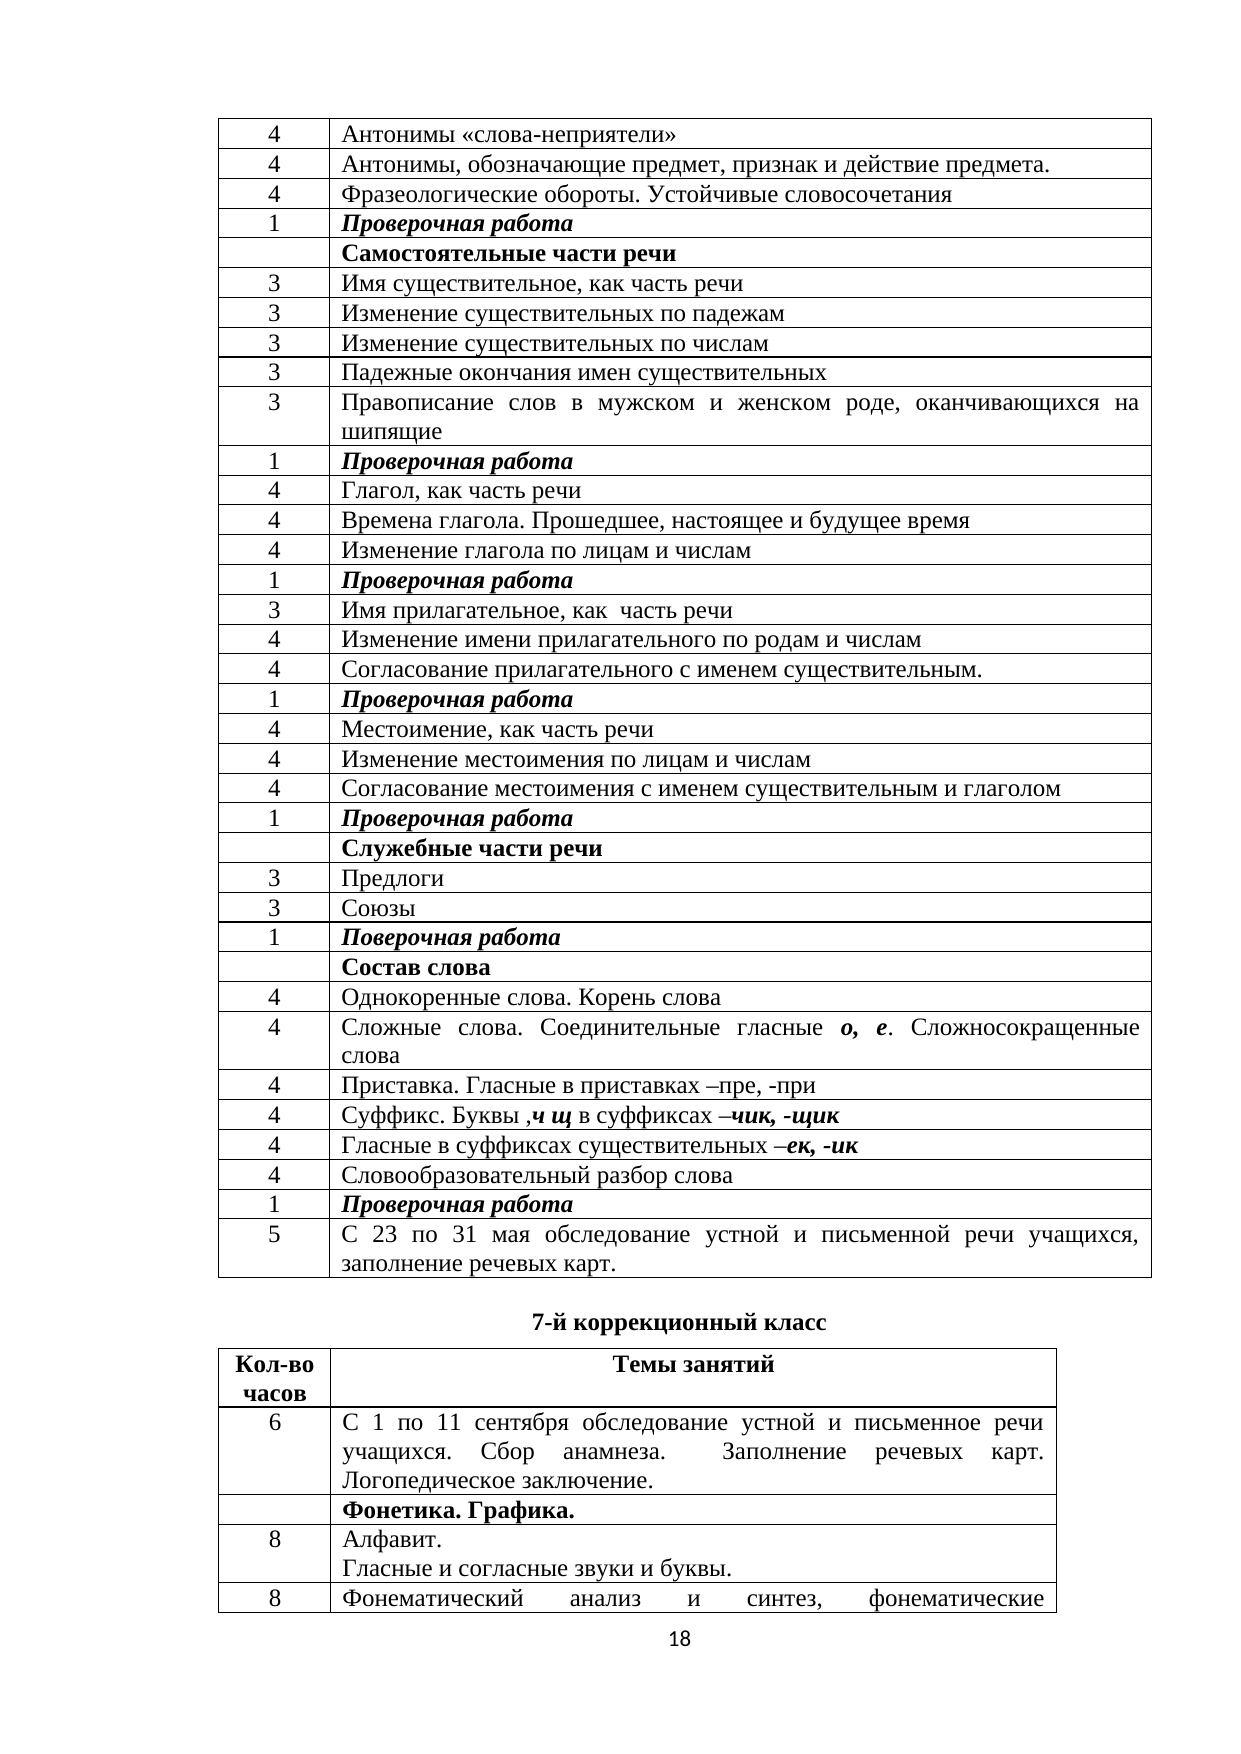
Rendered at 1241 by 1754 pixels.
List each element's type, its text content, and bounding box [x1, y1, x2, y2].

table_cell 3 [219, 298, 329, 327]
table_cell Проверочная работа [330, 1190, 1151, 1218]
table_cell 3 [219, 268, 329, 297]
table_cell 3 [219, 893, 329, 921]
table_cell Однокоренные слова. Корень слова [330, 982, 1151, 1011]
table_cell 8 [219, 1583, 330, 1612]
table_cell Имя прилагательное, как часть речи [330, 595, 1151, 623]
table_cell С 23 по 31 мая обследование устной и письменной речи учащихся, заполнение речевых карт. [330, 1219, 1151, 1277]
table_cell 4 [219, 1160, 329, 1188]
table_cell Состав слова [330, 952, 1151, 981]
table_cell 4 [219, 1100, 329, 1129]
table_header Кол-во часов [219, 1349, 330, 1406]
table_cell 3 [219, 387, 329, 445]
table_cell Словообразовательный разбор слова [330, 1160, 1151, 1188]
table_cell Глагол, как часть речи [330, 476, 1151, 504]
table_cell 4 [219, 119, 329, 148]
table_cell [219, 1495, 330, 1523]
table_cell Приставка. Гласные в приставках –пре, -при [330, 1070, 1151, 1099]
table_cell Изменение имени прилагательного по родам и числам [330, 625, 1151, 653]
table_cell Антонимы «слова-неприятели» [330, 119, 1151, 148]
table_cell Изменение глагола по лицам и числам [330, 535, 1151, 564]
table_cell 3 [219, 863, 329, 892]
table_cell 4 [219, 774, 329, 802]
table_cell 4 [219, 1130, 329, 1159]
table_cell Имя существительное, как часть речи [330, 268, 1151, 297]
table_cell Изменение существительных по числам [330, 328, 1151, 356]
table_cell Проверочная работа [330, 565, 1151, 594]
table_cell Суффикс. Буквы ,ч щ в суффиксах –чик, -щик [330, 1100, 1151, 1129]
table_cell Сложные слова. Соединительные гласные о, е. Сложносокращенные слова [330, 1012, 1151, 1069]
table_header Темы занятий [331, 1349, 1056, 1406]
table_cell 4 [219, 1012, 329, 1069]
table_cell 8 [219, 1525, 330, 1582]
table_cell Антонимы, обозначающие предмет, признак и действие предмета. [330, 149, 1151, 178]
table_cell [219, 833, 329, 862]
table_cell Поверочная работа [330, 923, 1151, 951]
table_cell Союзы [330, 893, 1151, 921]
table_cell Фразеологические обороты. Устойчивые словосочетания [330, 179, 1151, 207]
table_cell 4 [219, 476, 329, 504]
table_cell 6 [219, 1408, 330, 1494]
table_cell 1 [219, 446, 329, 474]
table_cell Служебные части речи [330, 833, 1151, 862]
table_cell 4 [219, 625, 329, 653]
table_cell Гласные в суффиксах существительных –ек, -ик [330, 1130, 1151, 1159]
table_cell 4 [219, 744, 329, 772]
table_cell Согласование местоимения с именем существительным и глаголом [330, 774, 1151, 802]
table_cell Фонетика. Графика. [331, 1495, 1056, 1523]
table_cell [331, 1583, 1056, 1612]
table_cell 1 [219, 565, 329, 594]
table_cell 3 [219, 358, 329, 386]
table_cell Проверочная работа [330, 446, 1151, 474]
table_cell Самостоятельные части речи [330, 238, 1151, 267]
table_cell Падежные окончания имен существительных [330, 358, 1151, 386]
table_cell Проверочная работа [330, 684, 1151, 713]
table_cell 5 [219, 1219, 329, 1277]
table_cell Предлоги [330, 863, 1151, 892]
table_cell 3 [219, 595, 329, 623]
table_cell 4 [219, 714, 329, 743]
table_cell 1 [219, 803, 329, 832]
table_cell 1 [219, 923, 329, 951]
table_cell 4 [219, 654, 329, 683]
table_cell [219, 952, 329, 981]
table_cell 4 [219, 1070, 329, 1099]
table_cell 1 [219, 1190, 329, 1218]
table_cell 1 [219, 209, 329, 237]
table_cell 1 [219, 684, 329, 713]
table_cell Правописание слов в мужском и женском роде, оканчивающихся на шипящие [330, 387, 1151, 445]
table_cell Изменение местоимения по лицам и числам [330, 744, 1151, 772]
table_cell [219, 238, 329, 267]
table_cell С 1 по 11 сентября обследование устной и письменное речи учащихся. Сбор анамнеза. Заполнение речевых карт. Логопедическое заключение. [331, 1408, 1056, 1494]
table_cell 3 [219, 328, 329, 356]
table_cell 4 [219, 149, 329, 178]
table_cell Согласование прилагательного с именем существительным. [330, 654, 1151, 683]
table_cell Времена глагола. Прошедшее, настоящее и будущее время [330, 505, 1151, 534]
table_cell Изменение существительных по падежам [330, 298, 1151, 327]
table_cell 4 [219, 535, 329, 564]
table_cell 4 [219, 179, 329, 207]
table_cell Алфавит. Гласные и согласные звуки и буквы. [331, 1525, 1056, 1582]
table_cell 4 [219, 982, 329, 1011]
table_cell Проверочная работа [330, 209, 1151, 237]
text 7-й коррекционный класс [207, 1307, 1152, 1335]
table_cell 4 [219, 505, 329, 534]
table_cell Местоимение, как часть речи [330, 714, 1151, 743]
table_cell Проверочная работа [330, 803, 1151, 832]
